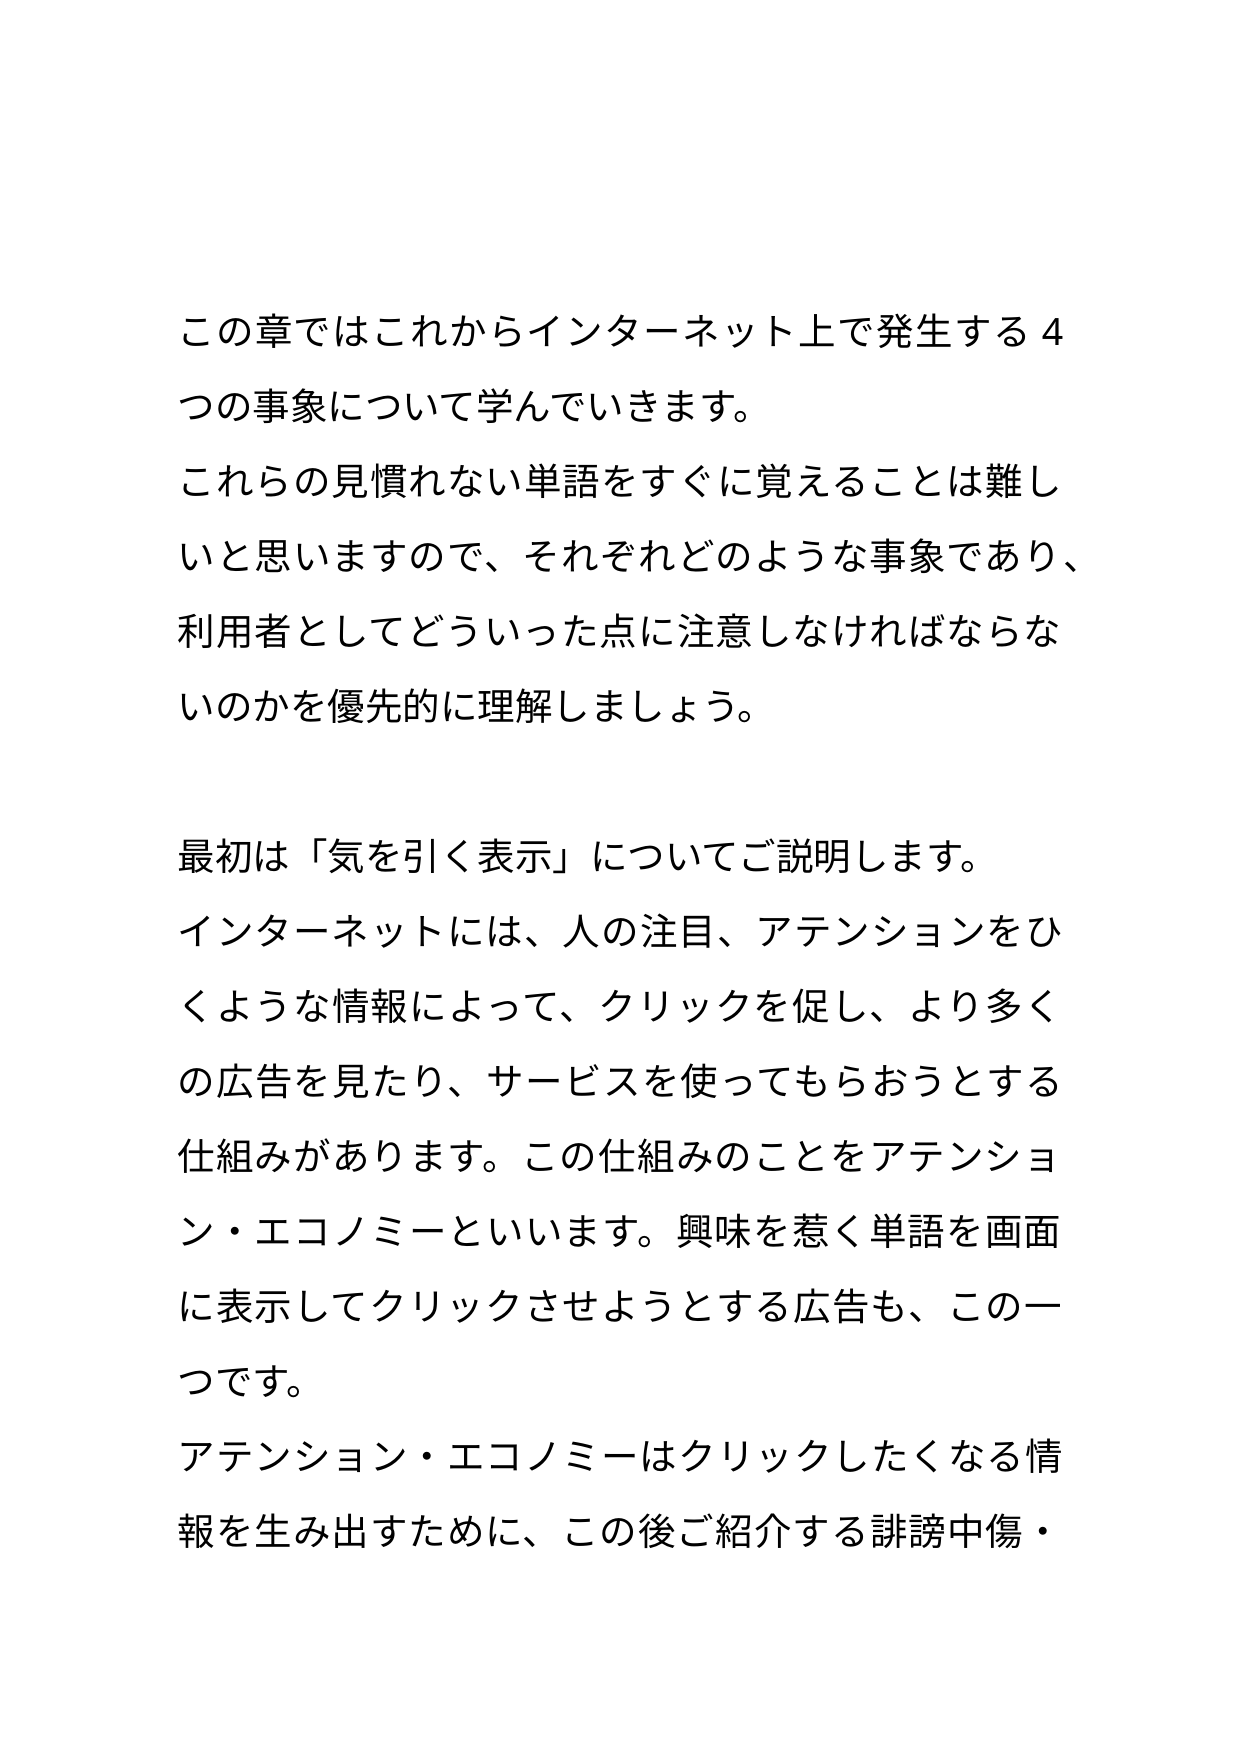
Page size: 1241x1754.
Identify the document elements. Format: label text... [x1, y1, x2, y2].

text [177, 1417, 1063, 1567]
text これらの見慣れない単語をすぐに覚えることは難しいと思いますので、それぞれどのような事象であり、利用者としてどういった点に注意しなければならないのかを優先的に理解しましょう。 [177, 442, 1063, 742]
text この章ではこれからインターネット上で発生する4つの事象について学んでいきます。 [177, 292, 1063, 442]
text 最初は「気を引く表示」についてご説明します。 [177, 817, 1063, 892]
text インターネットには、人の注目、アテンションをひくような情報によって、クリックを促し、より多くの広告を見たり、サービスを使ってもらおうとする仕組みがあります。この仕組みのことをアテンション・エコノミーといいます。興味を惹く単語を画面に表示してクリックさせようとする広告も、この一つです。 [177, 892, 1063, 1417]
